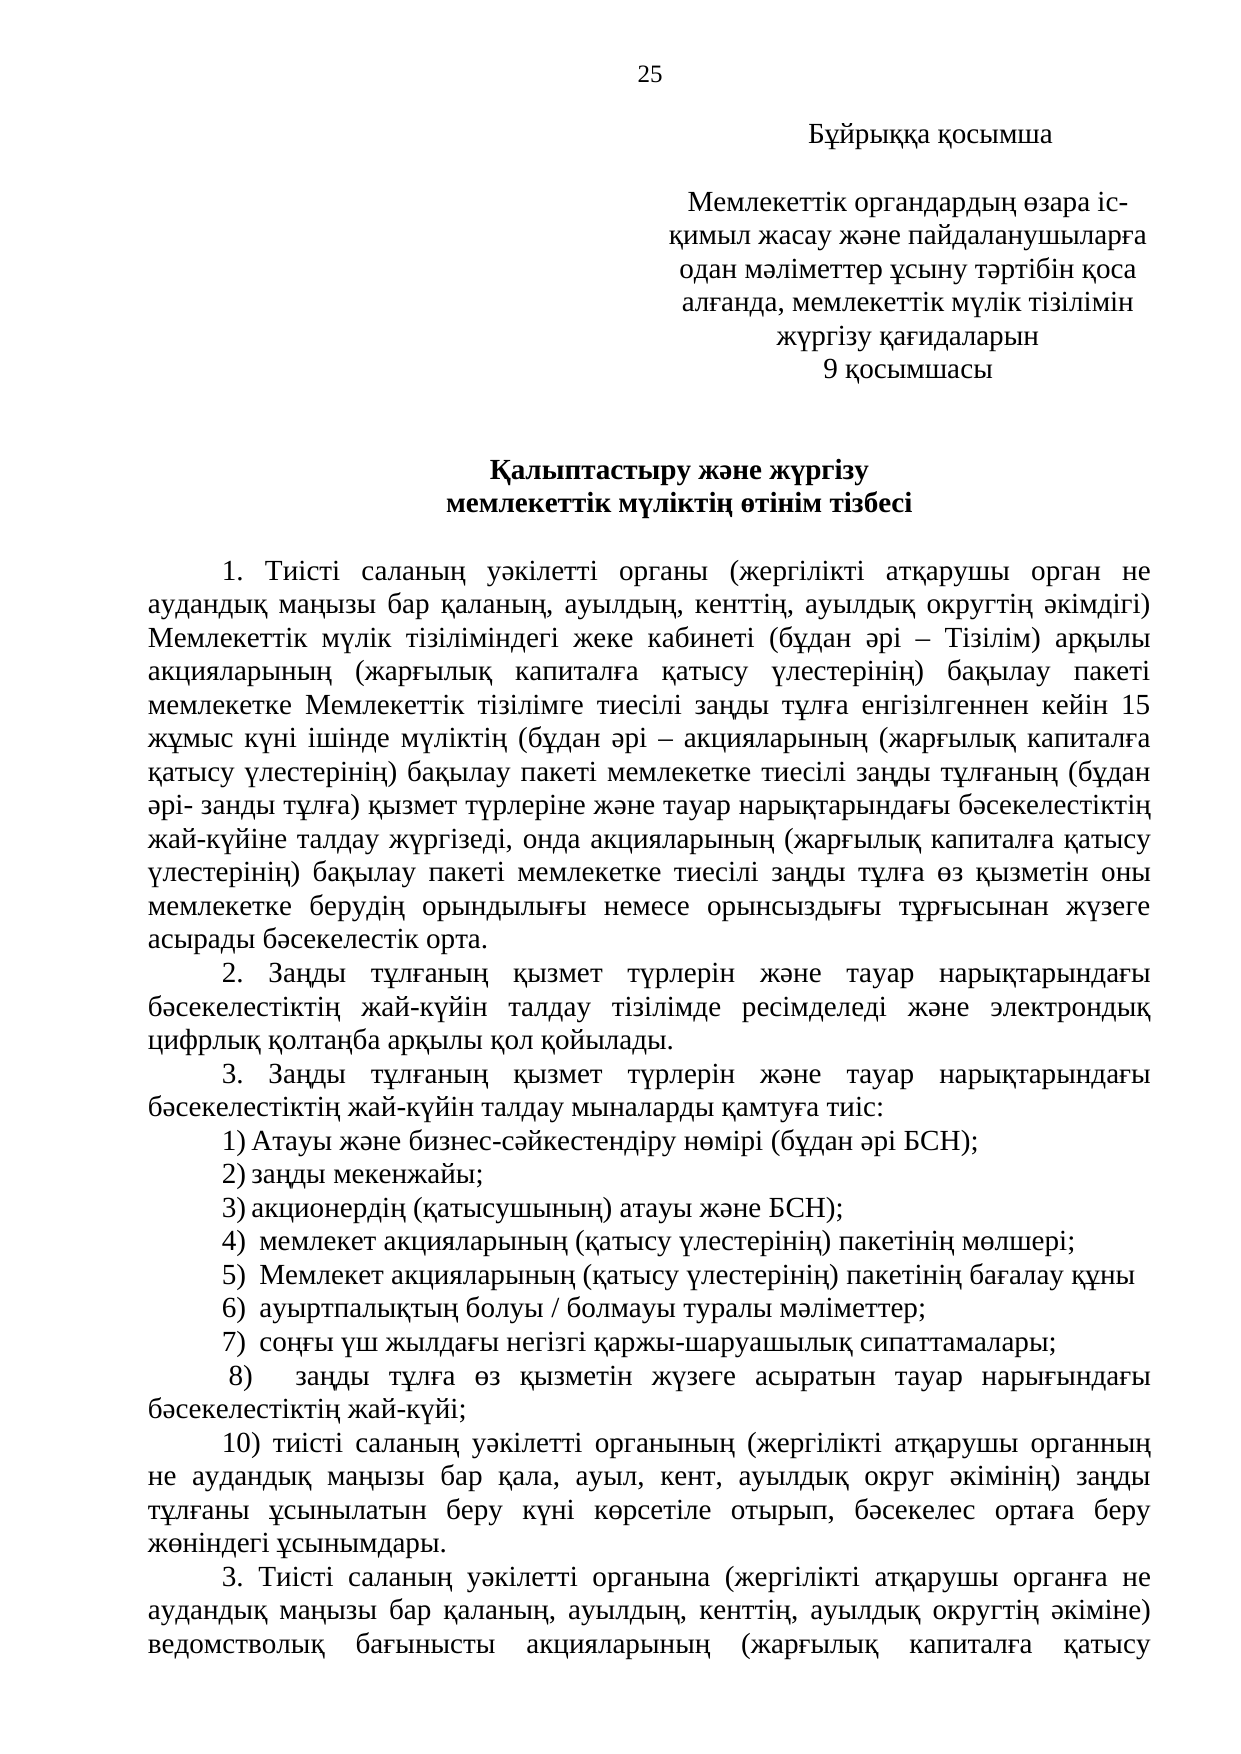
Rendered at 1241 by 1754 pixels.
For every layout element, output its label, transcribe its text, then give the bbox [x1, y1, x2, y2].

list ауыртпалықтың болуы / болмауы туралы мәліметтер; [222, 1291, 1152, 1324]
text мемлекеттік мүліктің өтінім тізбесі [148, 486, 1152, 519]
text Қалыптастыру және жүргізу [148, 452, 1152, 486]
text 9 қосымшасы [664, 351, 1152, 385]
list Атауы және бизнес-сәйкестендiру нөмiрi (бұдан әрі БСН); [222, 1123, 1152, 1156]
list заңды мекенжайы; [222, 1156, 1152, 1190]
list мемлекет акцияларының (қатысу үлестерінің) пакетінің мөлшері; [222, 1223, 1152, 1257]
text Мемлекеттік органдардың өзара іс-қимыл жасау және пайдаланушыларға одан мәліметтер ұсыну тәртібін қоса алғанда, мемлекеттік мүлік тізілімін жүргізу қағидаларын [664, 184, 1152, 351]
list соңғы үш жылдағы негізгі қаржы-шаруашылық сипаттамалары; [222, 1324, 1152, 1358]
table_header Бұйрыққа қосымша [694, 117, 1167, 150]
list акционердің (қатысушының) атауы және БСН); [222, 1190, 1152, 1223]
text 2. Заңды тұлғаның қызмет түрлерін және тауар нарықтарындағы бәсекелестіктің жай-күйін талдау тізілімде ресімделеді және электрондық цифрлық қолтаңба арқылы қол қойылады. [148, 955, 1152, 1056]
list Мемлекет акцияларының (қатысу үлестерінің) пакетінің бағалау құны [222, 1257, 1152, 1291]
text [148, 1559, 1152, 1659]
list заңды тұлға өз қызметін жүзеге асыратын тауар нарығындағы бәсекелестіктің жай-күйі; [148, 1358, 1152, 1425]
text 3. Заңды тұлғаның қызмет түрлерін және тауар нарықтарындағы бәсекелестіктің жай-күйін талдау мыналарды қамтуға тиіс: [148, 1056, 1152, 1123]
text 1. Тиісті саланың уәкілетті органы (жергілікті атқарушы орган не аудандық маңызы бар қаланың, ауылдың, кенттің, ауылдық округтің әкімдігі) Мемлекеттік мүлік тізіліміндегі жеке кабинеті (бұдан әрі – Тізілім) арқылы акцияларының (жарғылық капиталға қатысу үлестерінің) бақылау пакеті мемлекетке Мемлекеттік тізілімге тиесілі заңды тұлға енгізілгеннен кейін 15 жұмыс күні ішінде мүліктің (бұдан әрі – акцияларының (жарғылық капиталға қатысу үлестерінің) бақылау пакеті мемлекетке тиесілі заңды тұлғаның (бұдан әрі- занды тұлға) қызмет түрлеріне және тауар нарықтарындағы бәсекелестіктің жай-күйіне талдау жүргізеді, онда акцияларының (жарғылық капиталға қатысу үлестерінің) бақылау пакеті мемлекетке тиесілі заңды тұлға өз қызметін оны мемлекетке берудің орындылығы немесе орынсыздығы тұрғысынан жүзеге асырады бәсекелестік орта. [148, 553, 1152, 955]
text 10) тиісті саланың уәкілетті органының (жергілікті атқарушы органның не аудандық маңызы бар қала, ауыл, кент, ауылдық округ әкімінің) заңды тұлғаны ұсынылатын беру күні көрсетіле отырып, бәсекелес ортаға беру жөніндегі ұсынымдары. [148, 1425, 1152, 1559]
